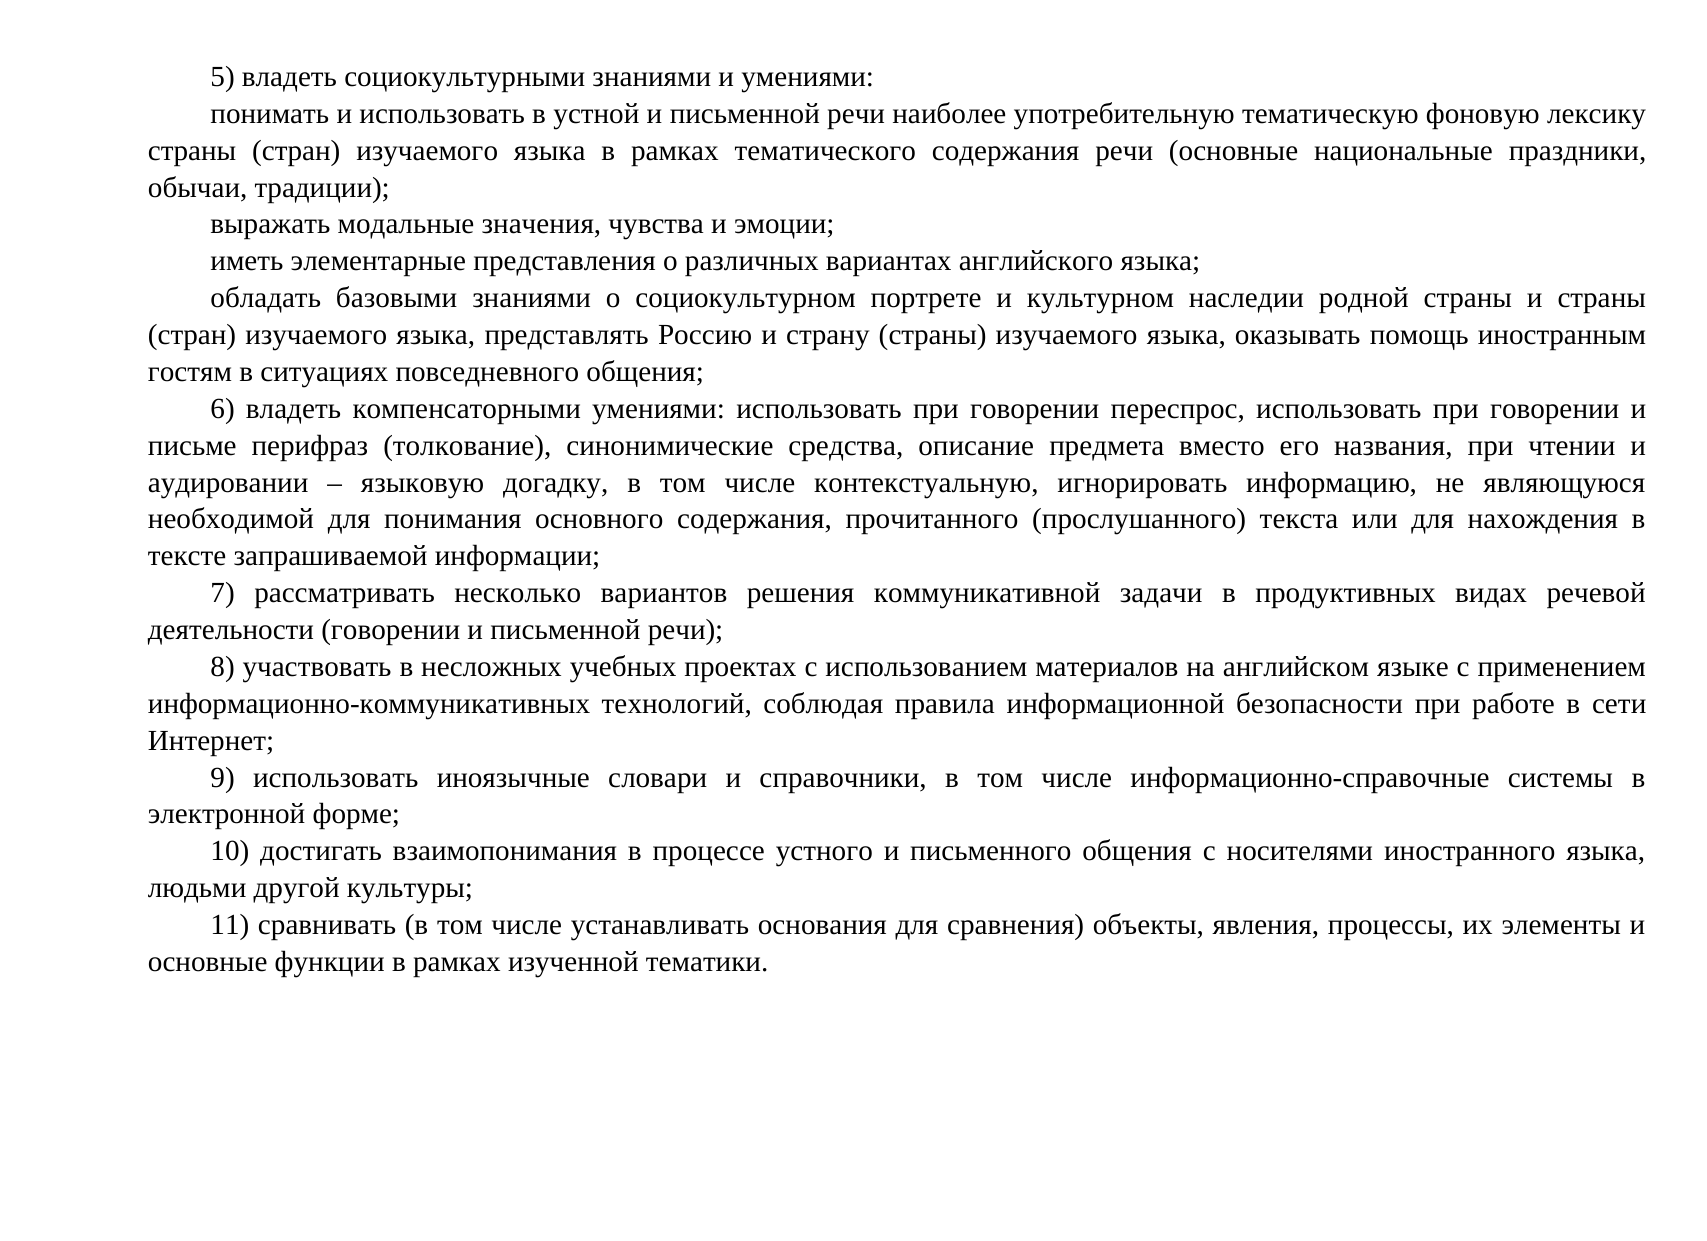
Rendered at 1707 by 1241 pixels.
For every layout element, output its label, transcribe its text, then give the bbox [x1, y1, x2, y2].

text 5) владеть социокультурными знаниями и умениями: [148, 59, 1647, 93]
text понимать и использовать в устной и письменной речи наиболее употребительную тематическую фоновую лексику страны (стран) изучаемого языка в рамках тематического содержания речи (основные национальные праздники, обычаи, традиции); [148, 96, 1647, 203]
text 8) участвовать в несложных учебных проектах с использованием материалов на английском языке с применением информационно-коммуникативных технологий, соблюдая правила информационной безопасности при работе в сети Интернет; [148, 649, 1647, 756]
text 6) владеть компенсаторными умениями: использовать при говорении переспрос, использовать при говорении и письме перифраз (толкование), синонимические средства, описание предмета вместо его названия, при чтении и аудировании – языковую догадку, в том числе контекстуальную, игнорировать информацию, не являющуюся необходимой для понимания основного содержания, прочитанного (прослушанного) текста или для нахождения в тексте запрашиваемой информации; [148, 391, 1647, 572]
text иметь элементарные представления о различных вариантах английского языка; [148, 243, 1647, 277]
text 9) использовать иноязычные словари и справочники, в том числе информационно-справочные системы в электронной форме; [148, 760, 1647, 830]
text 10) достигать взаимопонимания в процессе устного и письменного общения с носителями иностранного языка, людьми другой культуры; [148, 833, 1647, 904]
text 11) сравнивать (в том числе устанавливать основания для сравнения) объекты, явления, процессы, их элементы и основные функции в рамках изученной тематики. [148, 907, 1647, 978]
text обладать базовыми знаниями о социокультурном портрете и культурном наследии родной страны и страны (стран) изучаемого языка, представлять Россию и страну (страны) изучаемого языка, оказывать помощь иностранным гостям в ситуациях повседневного общения; [148, 280, 1647, 388]
text выражать модальные значения, чувства и эмоции; [148, 207, 1647, 240]
text 7) рассматривать несколько вариантов решения коммуникативной задачи в продуктивных видах речевой деятельности (говорении и письменной речи); [148, 575, 1647, 646]
